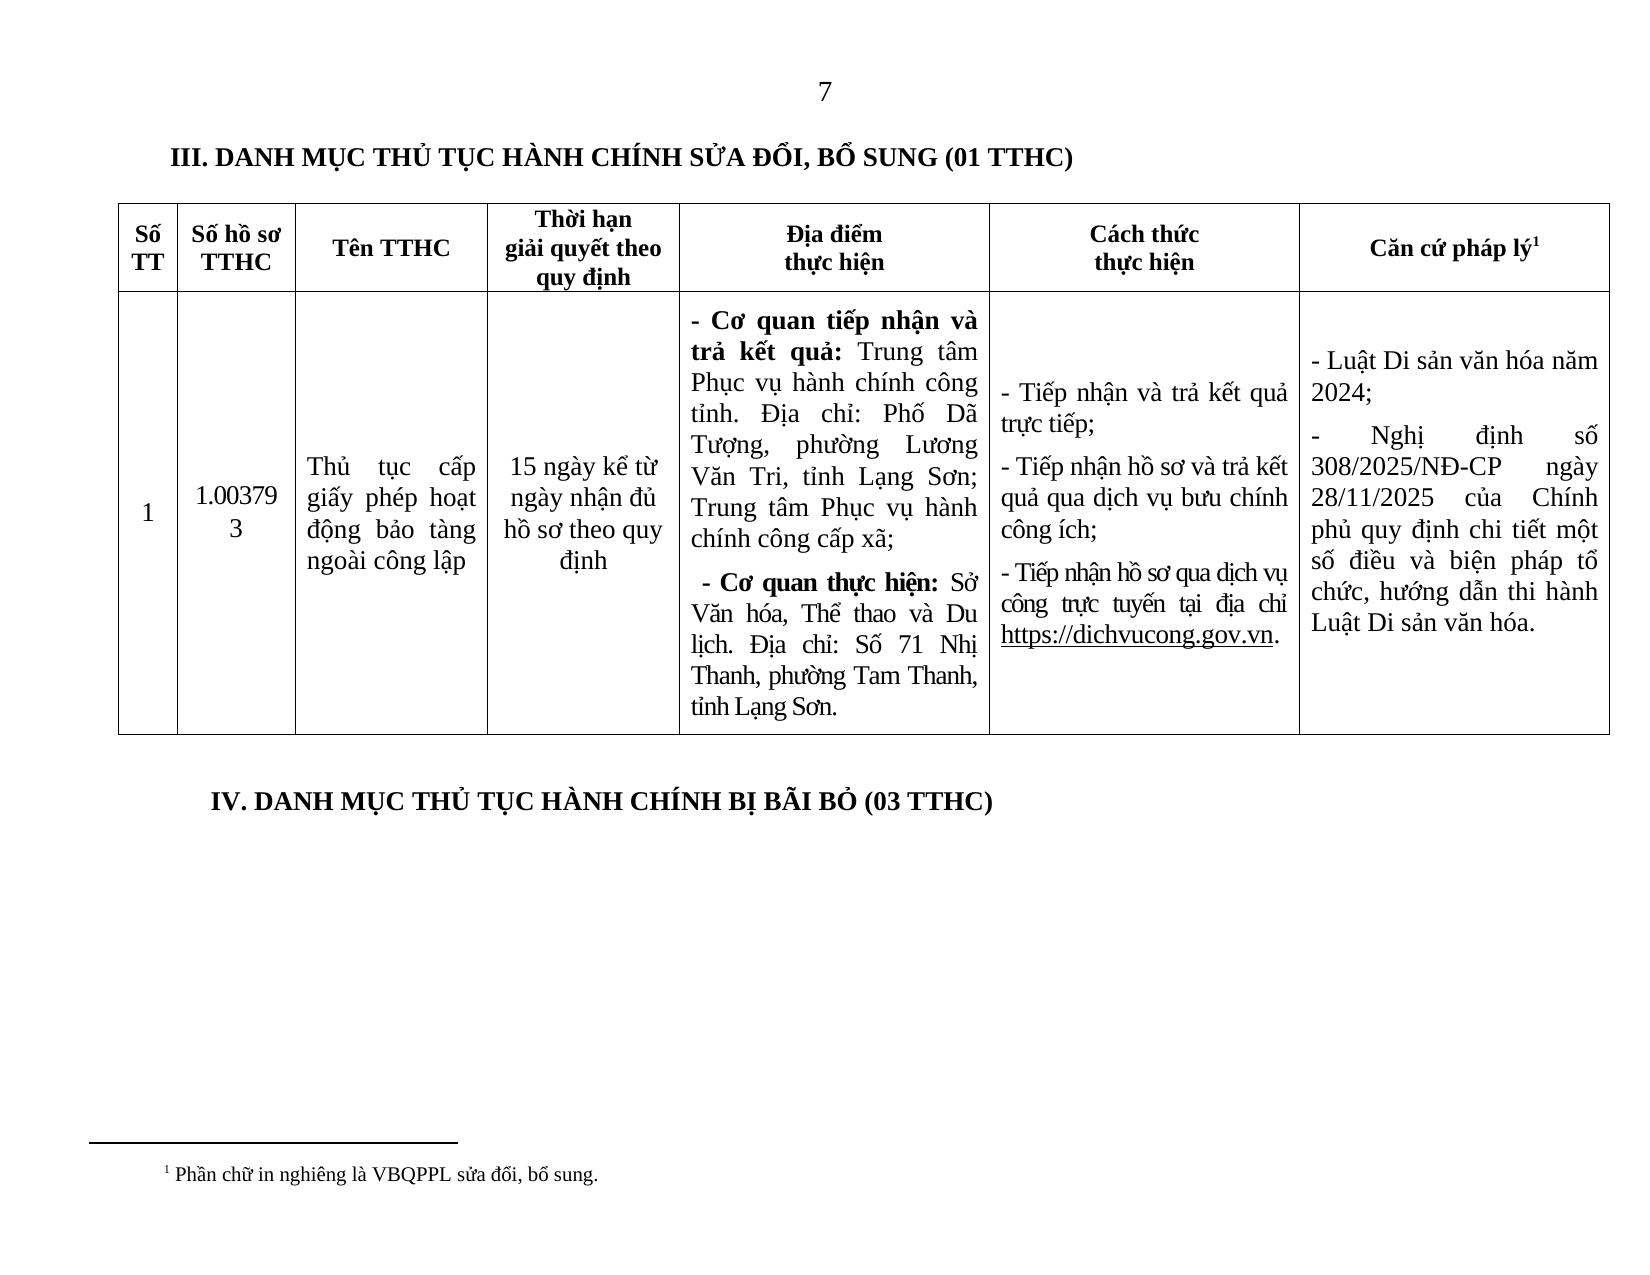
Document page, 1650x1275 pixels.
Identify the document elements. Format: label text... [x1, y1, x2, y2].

text III. DANH MỤC THỦ TỤC HÀNH CHÍNH SỬA ĐỔI, BỔ SUNG (01 TTHC) [89, 141, 1561, 172]
table_header Số TT [119, 204, 177, 291]
table_cell Thủ tục cấp giấy phép hoạt động bảo tàng ngoài công lập [296, 292, 487, 734]
table_cell 1 [119, 292, 177, 734]
table_cell 15 ngày kể từ ngày nhận đủ hồ sơ theo quy định [488, 292, 679, 734]
table_header Thời hạn giải quyết theo quy định [488, 204, 679, 291]
table_header Số hồ sơ TTHC [178, 204, 295, 291]
table_header Căn cứ pháp lý [1300, 204, 1609, 291]
table_header Địa điểm thực hiện [680, 204, 989, 291]
table_cell 1.003793 [178, 292, 295, 734]
table_header Cách thức thực hiện [990, 204, 1299, 291]
text IV. DANH MỤC THỦ TỤC HÀNH CHÍNH BỊ BÃI BỎ (03 TTHC) [89, 785, 1561, 816]
table_header Tên TTHC [296, 204, 487, 291]
